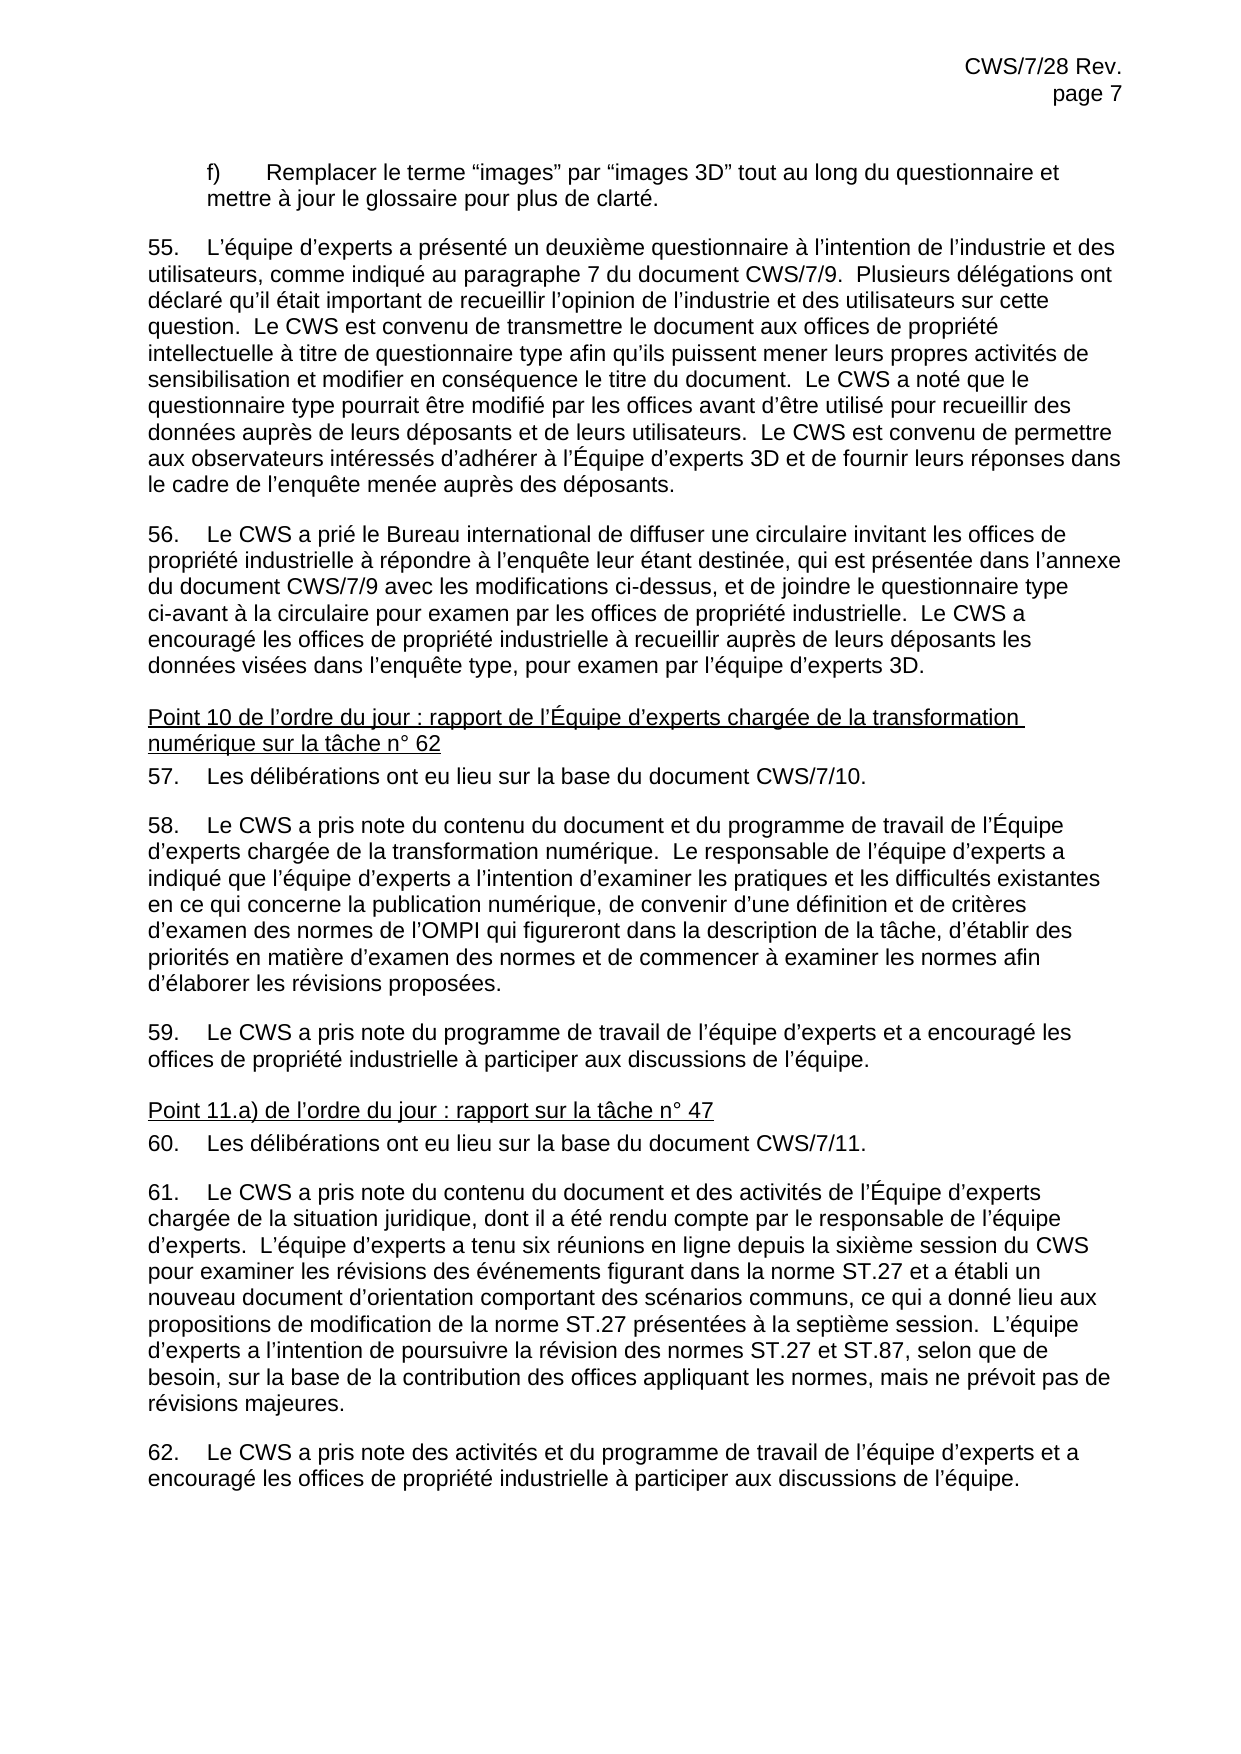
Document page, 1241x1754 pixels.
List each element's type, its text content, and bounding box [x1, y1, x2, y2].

text Le CWS a pris note du programme de travail de l’équipe d’experts et a encouragé les offices de propriété industrielle à participer aux discussions de l’équipe. [148, 1019, 1122, 1072]
text Le CWS a prié le Bureau international de diffuser une circulaire invitant les offices de propriété industrielle à répondre à l’enquête leur étant destinée, qui est présentée dans l’annexe du document CWS/7/9 avec les modifications ci-dessus, et de joindre le questionnaire type ci-avant à la circulaire pour examen par les offices de propriété industrielle. Le CWS a encouragé les offices de propriété industrielle à recueillir auprès de leurs déposants les données visées dans l’enquête type, pour examen par l’équipe d’experts 3D. [148, 521, 1122, 679]
text Le CWS a pris note du contenu du document et du programme de travail de l’Équipe d’experts chargée de la transformation numérique. Le responsable de l’équipe d’experts a indiqué que l’équipe d’experts a l’intention d’examiner les pratiques et les difficultés existantes en ce qui concerne la publication numérique, de convenir d’une définition et de critères d’examen des normes de l’OMPI qui figureront dans la description de la tâche, d’établir des priorités en matière d’examen des normes et de commencer à examiner les normes afin d’élaborer les révisions proposées. [148, 812, 1122, 996]
text Les délibérations ont eu lieu sur la base du document CWS/7/11. [148, 1130, 1122, 1156]
text L’équipe d’experts a présenté un deuxième questionnaire à l’intention de l’industrie et des utilisateurs, comme indiqué au paragraphe 7 du document CWS/7/9. Plusieurs délégations ont déclaré qu’il était important de recueillir l’opinion de l’industrie et des utilisateurs sur cette question. Le CWS est convenu de transmettre le document aux offices de propriété intellectuelle à titre de questionnaire type afin qu’ils puissent mener leurs propres activités de sensibilisation et modifier en conséquence le titre du document. Le CWS a noté que le questionnaire type pourrait être modifié par les offices avant d’être utilisé pour recueillir des données auprès de leurs déposants et de leurs utilisateurs. Le CWS est convenu de permettre aux observateurs intéressés d’adhérer à l’Équipe d’experts 3D et de fournir leurs réponses dans le cadre de l’enquête menée auprès des déposants. [148, 234, 1122, 498]
text Les délibérations ont eu lieu sur la base du document CWS/7/10. [148, 763, 1122, 789]
text Le CWS a pris note du contenu du document et des activités de l’Équipe d’experts chargée de la situation juridique, dont il a été rendu compte par le responsable de l’équipe d’experts. L’équipe d’experts a tenu six réunions en ligne depuis la sixième session du CWS pour examiner les révisions des événements figurant dans la norme ST.27 et a établi un nouveau document d’orientation comportant des scénarios communs, ce qui a donné lieu aux propositions de modification de la norme ST.27 présentées à la septième session. L’équipe d’experts a l’intention de poursuivre la révision des normes ST.27 et ST.87, selon que de besoin, sur la base de la contribution des offices appliquant les normes, mais ne prévoit pas de révisions majeures. [148, 1179, 1122, 1416]
list Remplacer le terme “images” par “images 3D” tout au long du questionnaire et mettre à jour le glossaire pour plus de clarté. [207, 158, 1122, 211]
subtitle Point 11.a) de l’ordre du jour : rapport sur la tâche n° 47 [148, 1097, 1122, 1123]
text Le CWS a pris note des activités et du programme de travail de l’équipe d’experts et a encouragé les offices de propriété industrielle à participer aux discussions de l’équipe. [148, 1439, 1122, 1492]
subtitle Point 10 de l’ordre du jour : rapport de l’Équipe d’experts chargée de la transformation numérique sur la tâche n° 62 [148, 704, 1122, 756]
